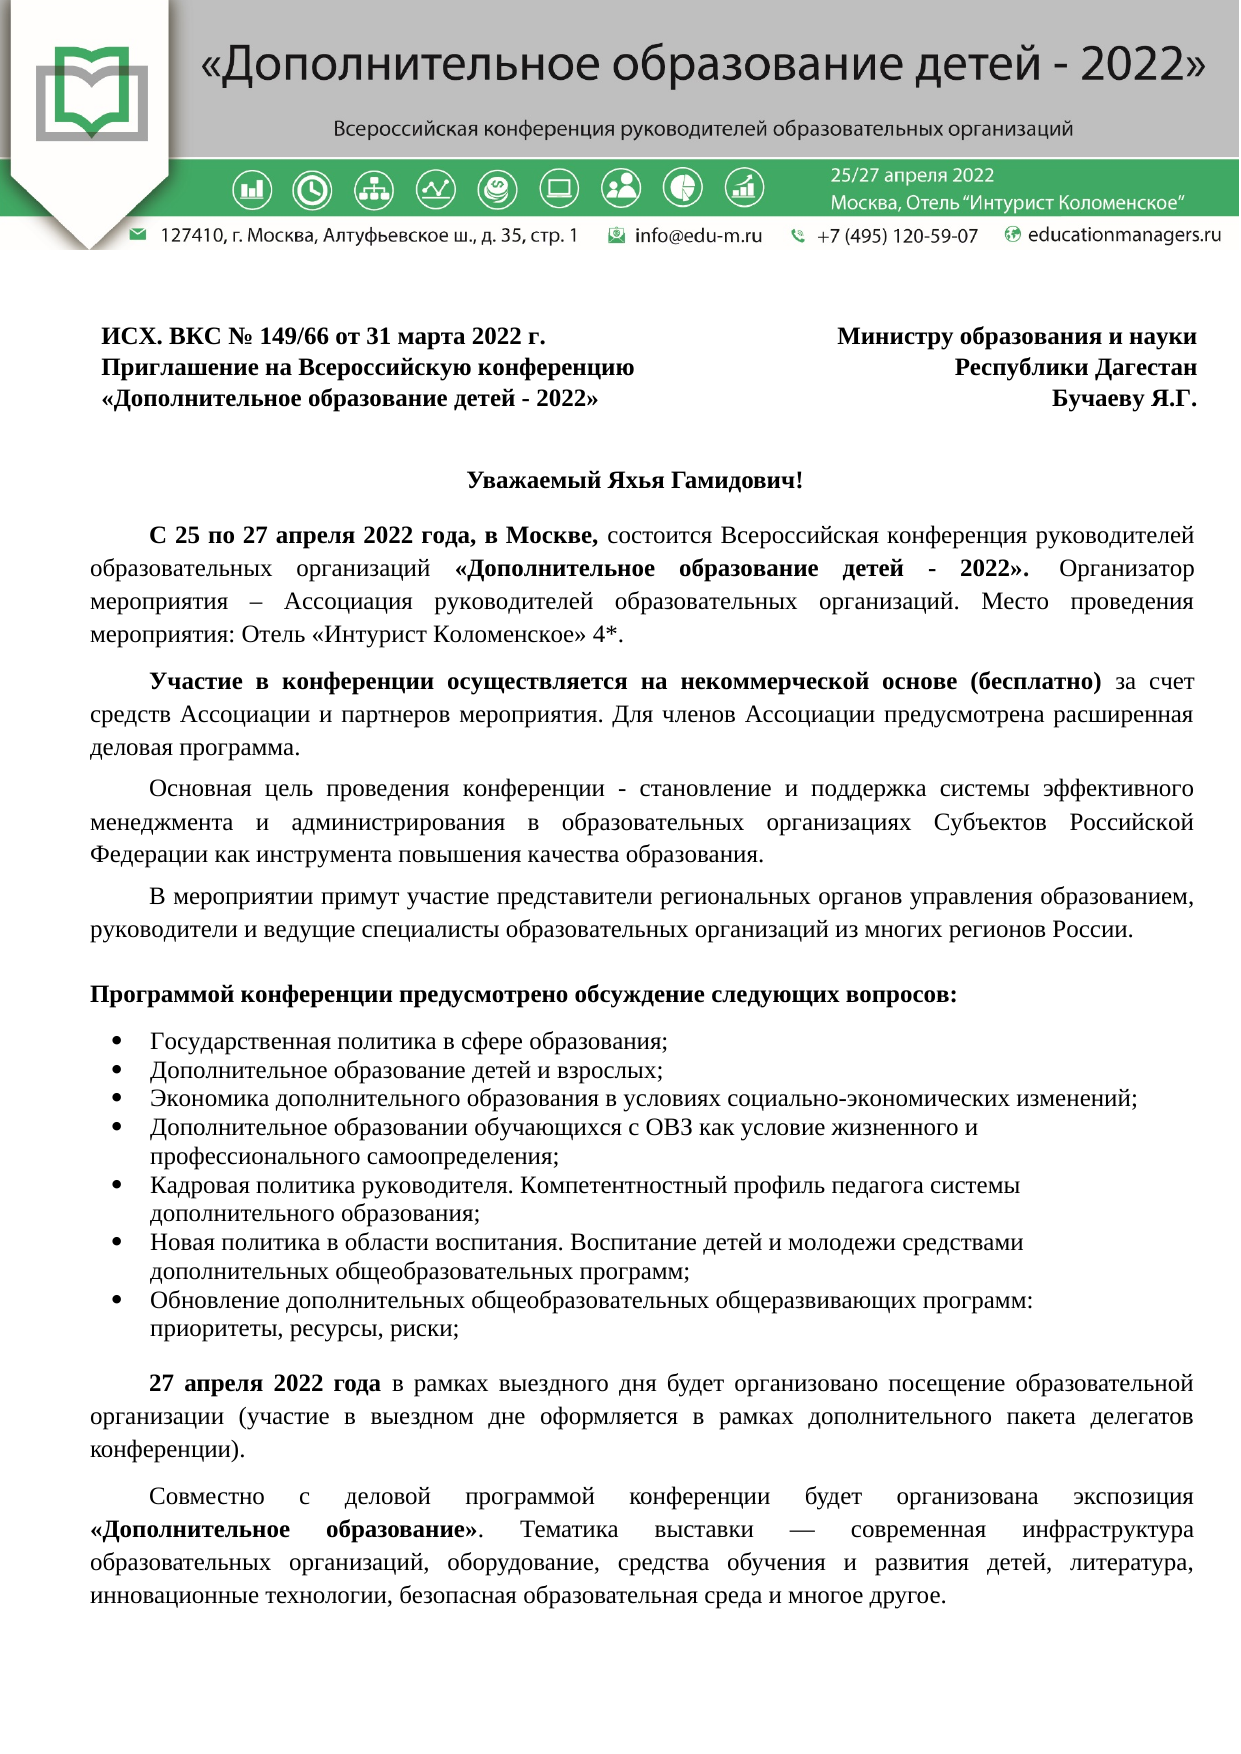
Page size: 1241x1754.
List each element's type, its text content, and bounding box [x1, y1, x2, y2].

text 27 апреля 2022 года в рамках выездного дня будет организовано посещение образовательной организации (участие в выездном дне оформляется в рамках дополнительного пакета делегатов конференции). [90, 1368, 1195, 1463]
text Участие в конференции осуществляется на некоммерческой основе (бесплатно) за счет средств Ассоциации и партнеров мероприятия. Для членов Ассоциации предусмотрена расширенная деловая программа. [90, 666, 1195, 761]
text Совместно с деловой программой конференции будет организована экспозиция «Дополнительное образование». Тематика выставки — современная инфраструктура образовательных организаций, оборудование, средства обучения и развития детей, литература, инновационные технологии, безопасная образовательная среда и многое другое. [90, 1481, 1195, 1609]
picture [0, 0, 1239, 250]
list Кадровая политика руководителя. Компетентностный профиль педагога системы дополнительного образования; [112, 1170, 1165, 1227]
list Дополнительное образовании обучающихся с ОВЗ как условие жизненного и профессионального самоопределения; [112, 1112, 1165, 1170]
list Обновление дополнительных общеобразовательных общеразвивающих программ: приоритеты, ресурсы, риски; [112, 1285, 1165, 1342]
text Уважаемый Яхья Гамидович! [75, 465, 1195, 494]
table_header ИСХ. ВКС № 149/66 от 31 марта 2022 г. Приглашение на Всероссийскую конференцию «Дополнительное образование детей - 2022» [75, 321, 647, 439]
list Новая политика в области воспитания. Воспитание детей и молодежи средствами дополнительных общеобразовательных программ; [112, 1227, 1165, 1285]
list Экономика дополнительного образования в условиях социально-экономических изменений; [112, 1083, 1165, 1112]
text В мероприятии примут участие представители региональных органов управления образованием, руководители и ведущие специалисты образовательных организаций из многих регионов России. [90, 881, 1195, 943]
text Программой конференции предусмотрено обсуждение следующих вопросов: [90, 979, 1195, 1008]
table_header Министру образования и науки Республики Дагестан Бучаеву Я.Г. [647, 321, 1208, 439]
text С 25 по 27 апреля 2022 года, в Москве, состоится Всероссийская конференция руководителей образовательных организаций «Дополнительное образование детей - 2022». Организатор мероприятия – Ассоциация руководителей образовательных организаций. Место проведения мероприятия: Отель «Интурист Коломенское» 4*. [90, 520, 1195, 648]
list Дополнительное образование детей и взрослых; [112, 1055, 1165, 1083]
list Государственная политика в сфере образования; [112, 1026, 1165, 1055]
text Основная цель проведения конференции - становление и поддержка системы эффективного менеджмента и администрирования в образовательных организациях Субъектов Российской Федерации как инструмента повышения качества образования. [90, 773, 1195, 868]
